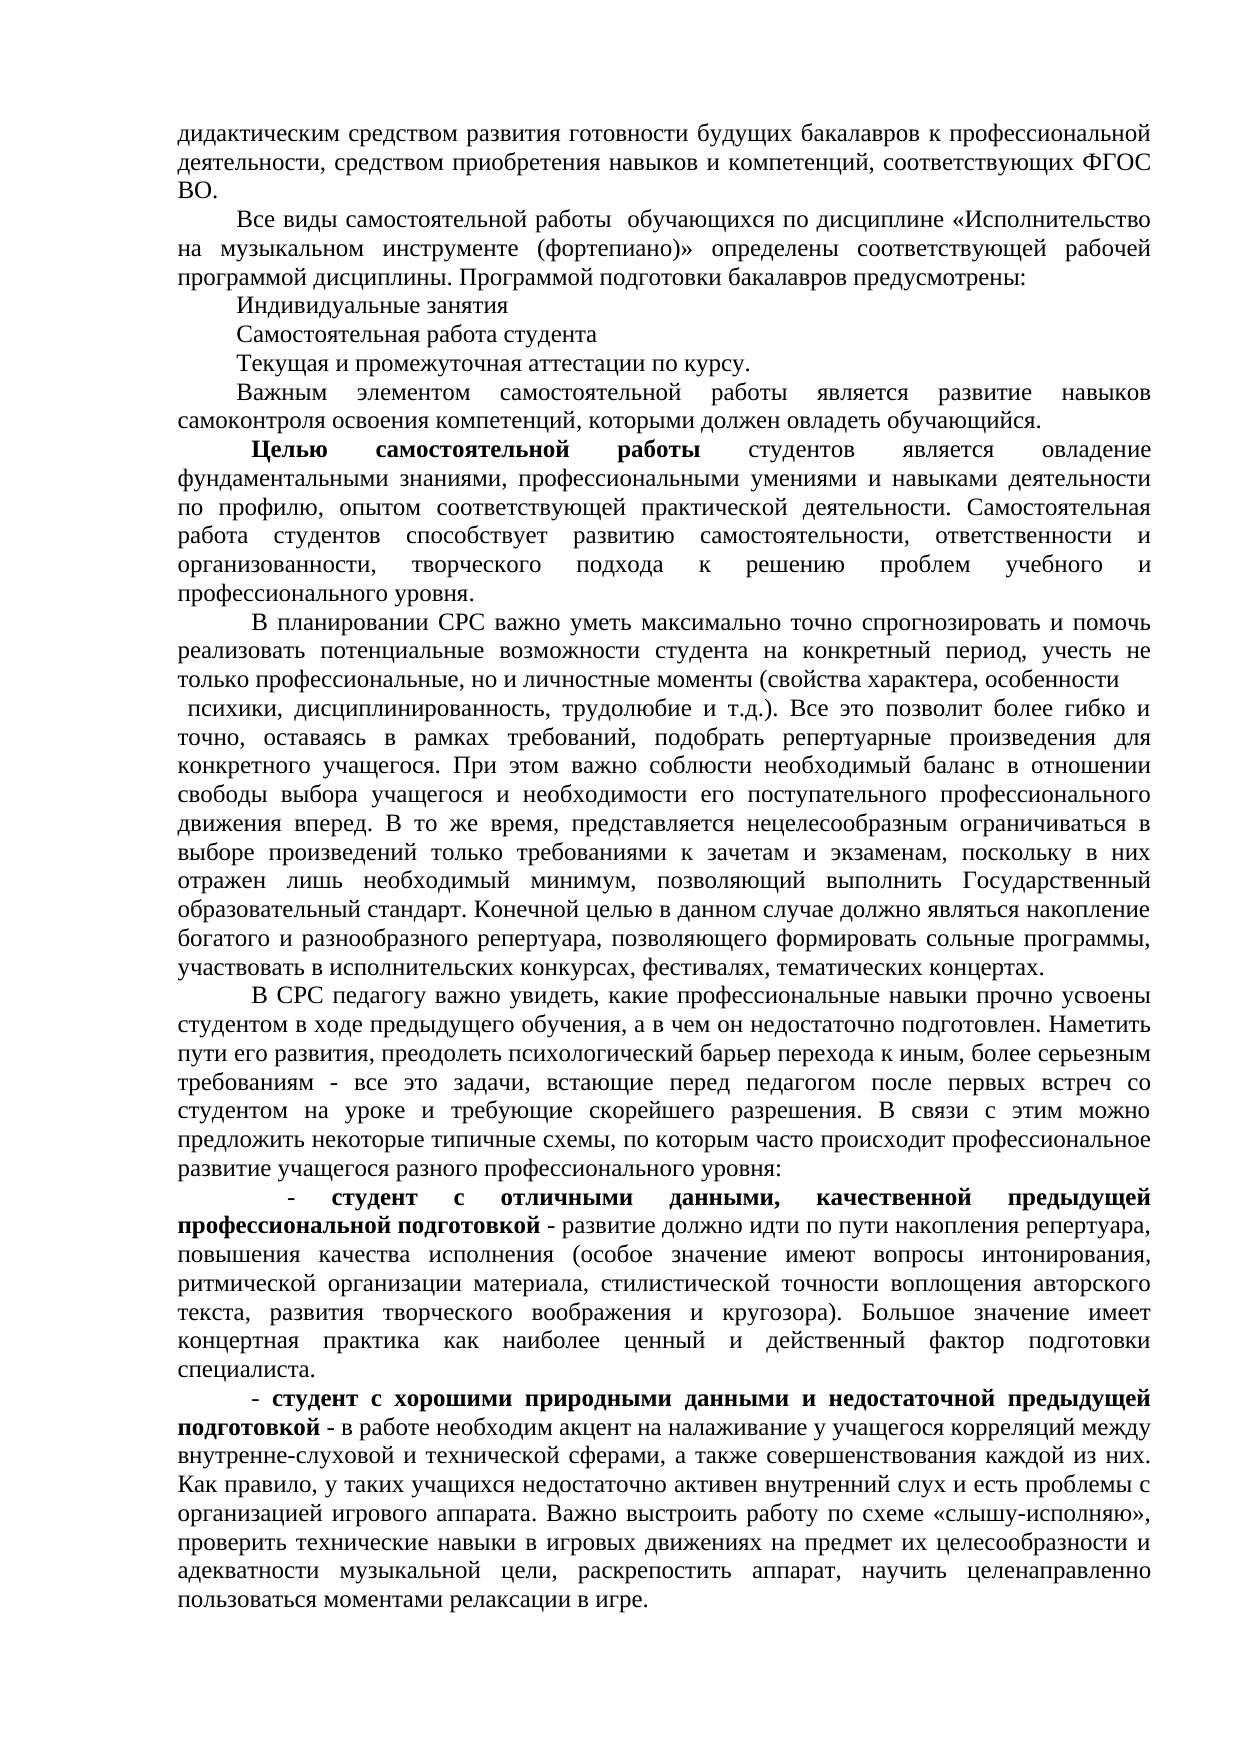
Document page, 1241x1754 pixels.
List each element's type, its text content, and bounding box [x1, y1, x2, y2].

text Важным элементом самостоятельной работы является развитие навыков самоконтроля освоения компетенций, которыми должен овладеть обучающийся. [177, 377, 1152, 434]
text Индивидуальные занятия [177, 291, 1152, 319]
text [177, 118, 1152, 204]
text Все виды самостоятельной работы обучающихся по дисциплине «Исполнительство на музыкальном инструменте (фортепиано)» определены соответствующей рабочей программой дисциплины. Программой подготовки бакалавров предусмотрены: [177, 204, 1152, 291]
text Текущая и промежуточная аттестации по курсу. [177, 348, 1152, 377]
text психики, дисциплинированность, трудолюбие и т.д.). Все это позволит более гибко и точно, оставаясь в рамках требований, подобрать репертуарные произведения для конкретного учащегося. При этом важно соблюсти необходимый баланс в отношении свободы выбора учащегося и необходимости его поступательного профессионального движения вперед. В то же время, представляется нецелесообразным ограничиваться в выборе произведений только требованиями к зачетам и экзаменам, поскольку в них отражен лишь необходимый минимум, позволяющий выполнить Государственный образовательный стандарт. Конечной целью в данном случае должно являться накопление богатого и разнообразного репертуара, позволяющего формировать сольные программы, участвовать в исполнительских конкурсах, фестивалях, тематических концертах. [177, 693, 1152, 981]
text В планировании СРС важно уметь максимально точно спрогнозировать и помочь реализовать потенциальные возможности студента на конкретный период, учесть не только профессиональные, но и личностные моменты (свойства характера, особенности [177, 607, 1152, 693]
text Целью самостоятельной работы студентов является овладение фундаментальными знаниями, профессиональными умениями и навыками деятельности по профилю, опытом соответствующей практической деятельности. Самостоятельная работа студентов способствует развитию самостоятельности, ответственности и организованности, творческого подхода к решению проблем учебного и профессионального уровня. [177, 434, 1152, 607]
text - студент с хорошими природными данными и недостаточной предыдущей подготовкой - в работе необходим акцент на налаживание у учащегося корреляций между внутренне-слуховой и технической сферами, а также совершенствования каждой из них. Как правило, у таких учащихся недостаточно активен внутренний слух и есть проблемы с организацией игрового аппарата. Важно выстроить работу по схеме «слышу-исполняю», проверить технические навыки в игровых движениях на предмет их целесообразности и адекватности музыкальной цели, раскрепостить аппарат, научить целенаправленно пользоваться моментами релаксации в игре. [177, 1383, 1152, 1613]
text Самостоятельная работа студента [177, 319, 1152, 348]
text - студент с отличными данными, качественной предыдущей профессиональной подготовкой - развитие должно идти по пути накопления репертуара, повышения качества исполнения (особое значение имеют вопросы интонирования, ритмической организации материала, стилистической точности воплощения авторского текста, развития творческого воображения и кругозора). Большое значение имеет концертная практика как наиболее ценный и действенный фактор подготовки специалиста. [177, 1182, 1152, 1383]
text В СРС педагогу важно увидеть, какие профессиональные навыки прочно усвоены студентом в ходе предыдущего обучения, а в чем он недостаточно подготовлен. Наметить пути его развития, преодолеть психологический барьер перехода к иным, более серьезным требованиям - все это задачи, встающие перед педагогом после первых встреч со студентом на уроке и требующие скорейшего разрешения. В связи с этим можно предложить некоторые типичные схемы, по которым часто происходит профессиональное развитие учащегося разного профессионального уровня: [177, 981, 1152, 1182]
